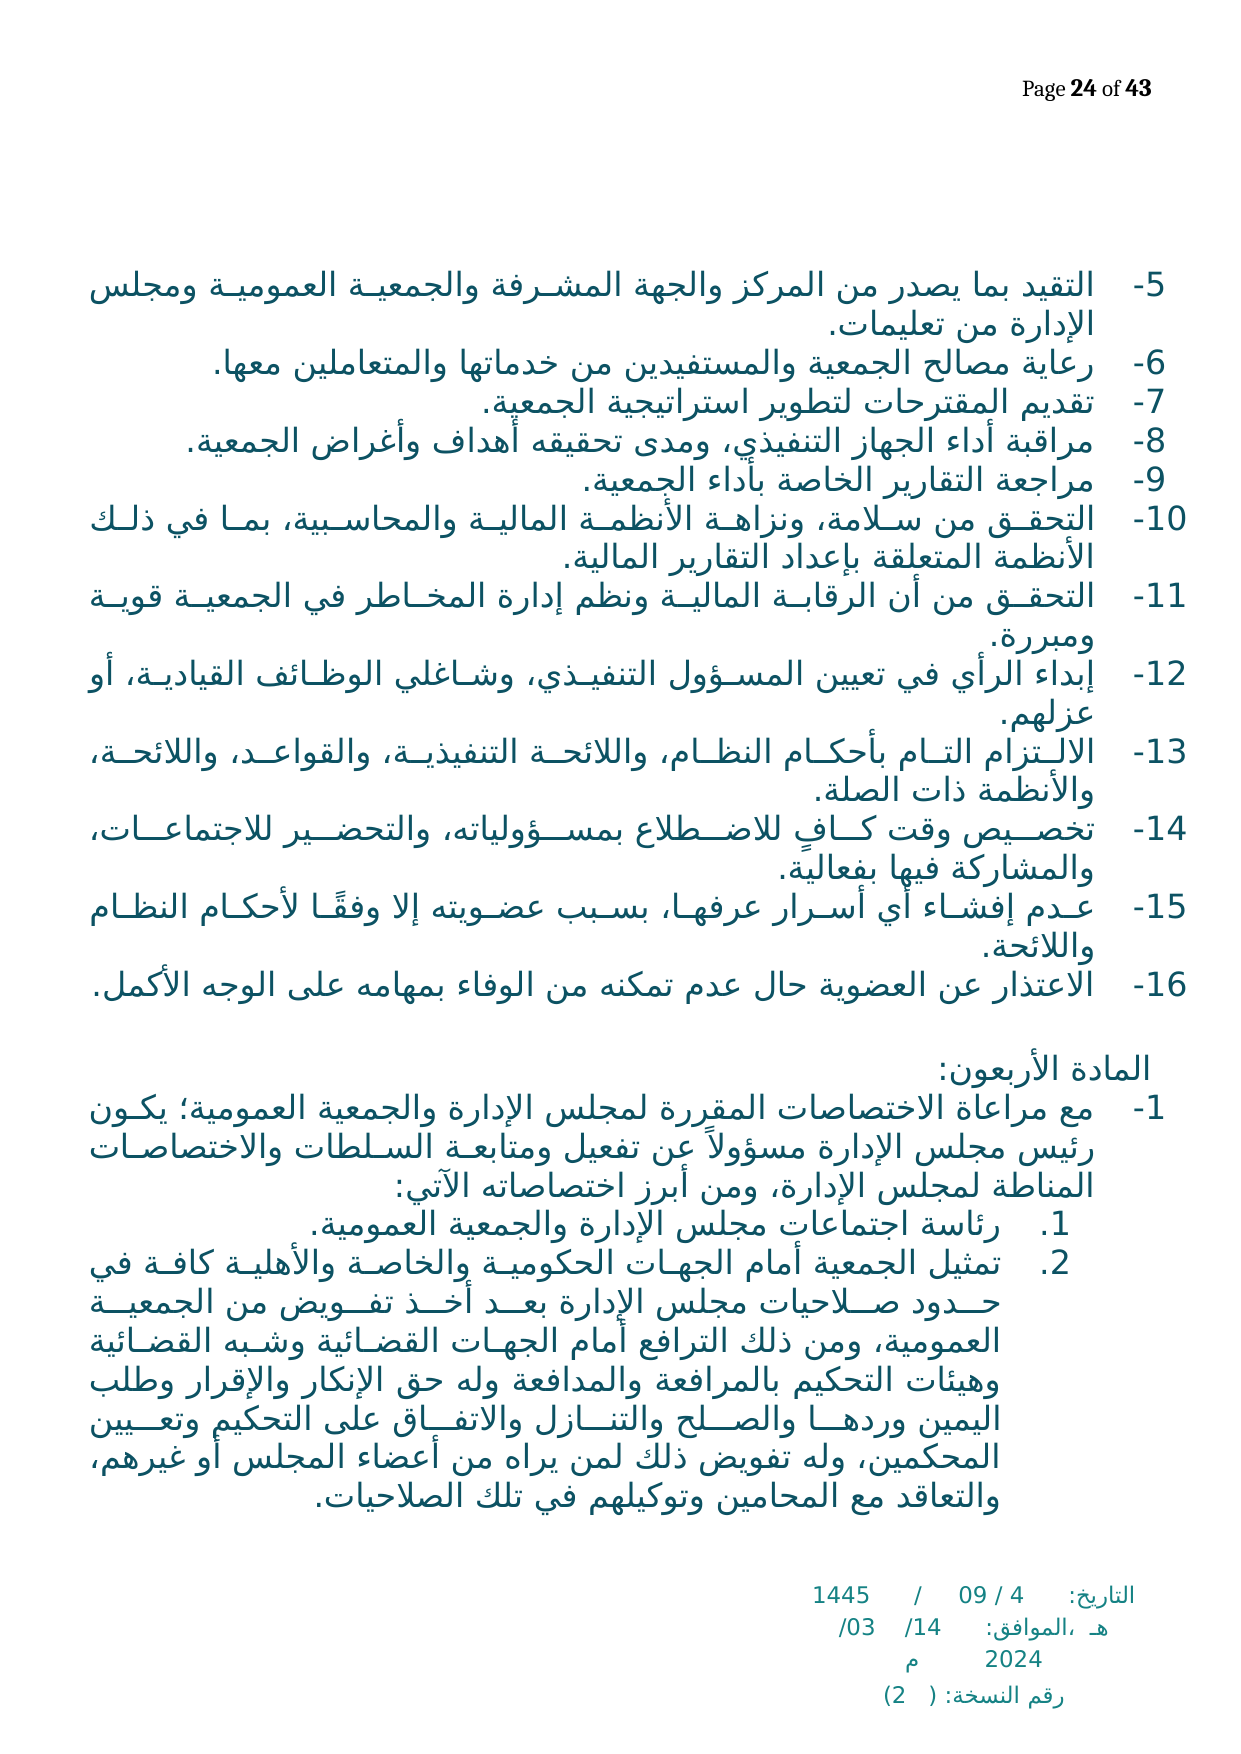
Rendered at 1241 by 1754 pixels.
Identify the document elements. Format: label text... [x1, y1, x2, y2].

list التحقق من سلامة، ونزاهة الأنظمة المالية والمحاسبية، بما في ذلك الأنظمة المتعلقة بإعداد التقارير المالية. [89, 499, 1133, 577]
list تخصيص وقت كافٍ للاضطلاع بمسؤولياته، والتحضير للاجتماعات، والمشاركة فيها بفعالية. [89, 810, 1133, 887]
list رئاسة اجتماعات مجلس الإدارة والجمعية العمومية. [89, 1205, 1039, 1244]
list مراجعة التقارير الخاصة بأداء الجمعية. [89, 460, 1133, 499]
list رعاية مصالح الجمعية والمستفيدين من خدماتها والمتعاملين معها. [89, 343, 1133, 382]
list إبداء الرأي في تعيين المسؤول التنفيذي، وشاغلي الوظائف القيادية، أو عزلهم. [89, 654, 1133, 732]
list تقديم المقترحات لتطوير استراتيجية الجمعية. [89, 382, 1133, 421]
text المادة الأربعون: [89, 1049, 1152, 1088]
list التحقق من أن الرقابة المالية ونظم إدارة المخاطر في الجمعية قوية ومبررة. [89, 577, 1133, 654]
list الالتزام التام بأحكام النظام، واللائحة التنفيذية، والقواعد، واللائحة، والأنظمة ذات الصلة. [89, 732, 1133, 810]
list التقيد بما يصدر من المركز والجهة المشرفة والجمعية العمومية ومجلس الإدارة من تعليمات. [89, 266, 1133, 343]
list عدم إفشاء أي أسرار عرفها، بسبب عضويته إلا وفقًا لأحكام النظام واللائحة. [89, 887, 1133, 965]
list ‌تمثيل الجمعية أمام الجهات الحكومية والخاصة والأهلية كافة في حدود صلاحيات مجلس الإدارة بعد أخذ تفويض من الجمعية العمومية، ومن ذلك الترافع أمام الجهات القضائية وشبه القضائية وهيئات التحكيم بالمرافعة والمدافعة وله حق الإنكار والإقرار وطلب اليمين وردها والصلح والتنازل والاتفاق على التحكيم وتعيين المحكمين، وله تفويض ذلك لمن يراه من أعضاء المجلس أو غيرهم، والتعاقد مع المحامين وتوكيلهم في تلك الصلاحيات. [89, 1244, 1039, 1516]
list مراقبة أداء الجهاز التنفيذي، ومدى تحقيقه أهداف وأغراض الجمعية. [89, 421, 1133, 460]
list الاعتذار عن العضوية حال عدم تمكنه من الوفاء بمهامه على الوجه الأكمل. [89, 965, 1133, 1004]
list مع مراعاة الاختصاصات المقررة لمجلس الإدارة والجمعية العمومية؛ يكون رئيس مجلس الإدارة مسؤولاً عن تفعيل ومتابعة السلطات والاختصاصات المناطة لمجلس الإدارة، ومن أبرز اختصاصاته الآتي: [89, 1088, 1133, 1205]
